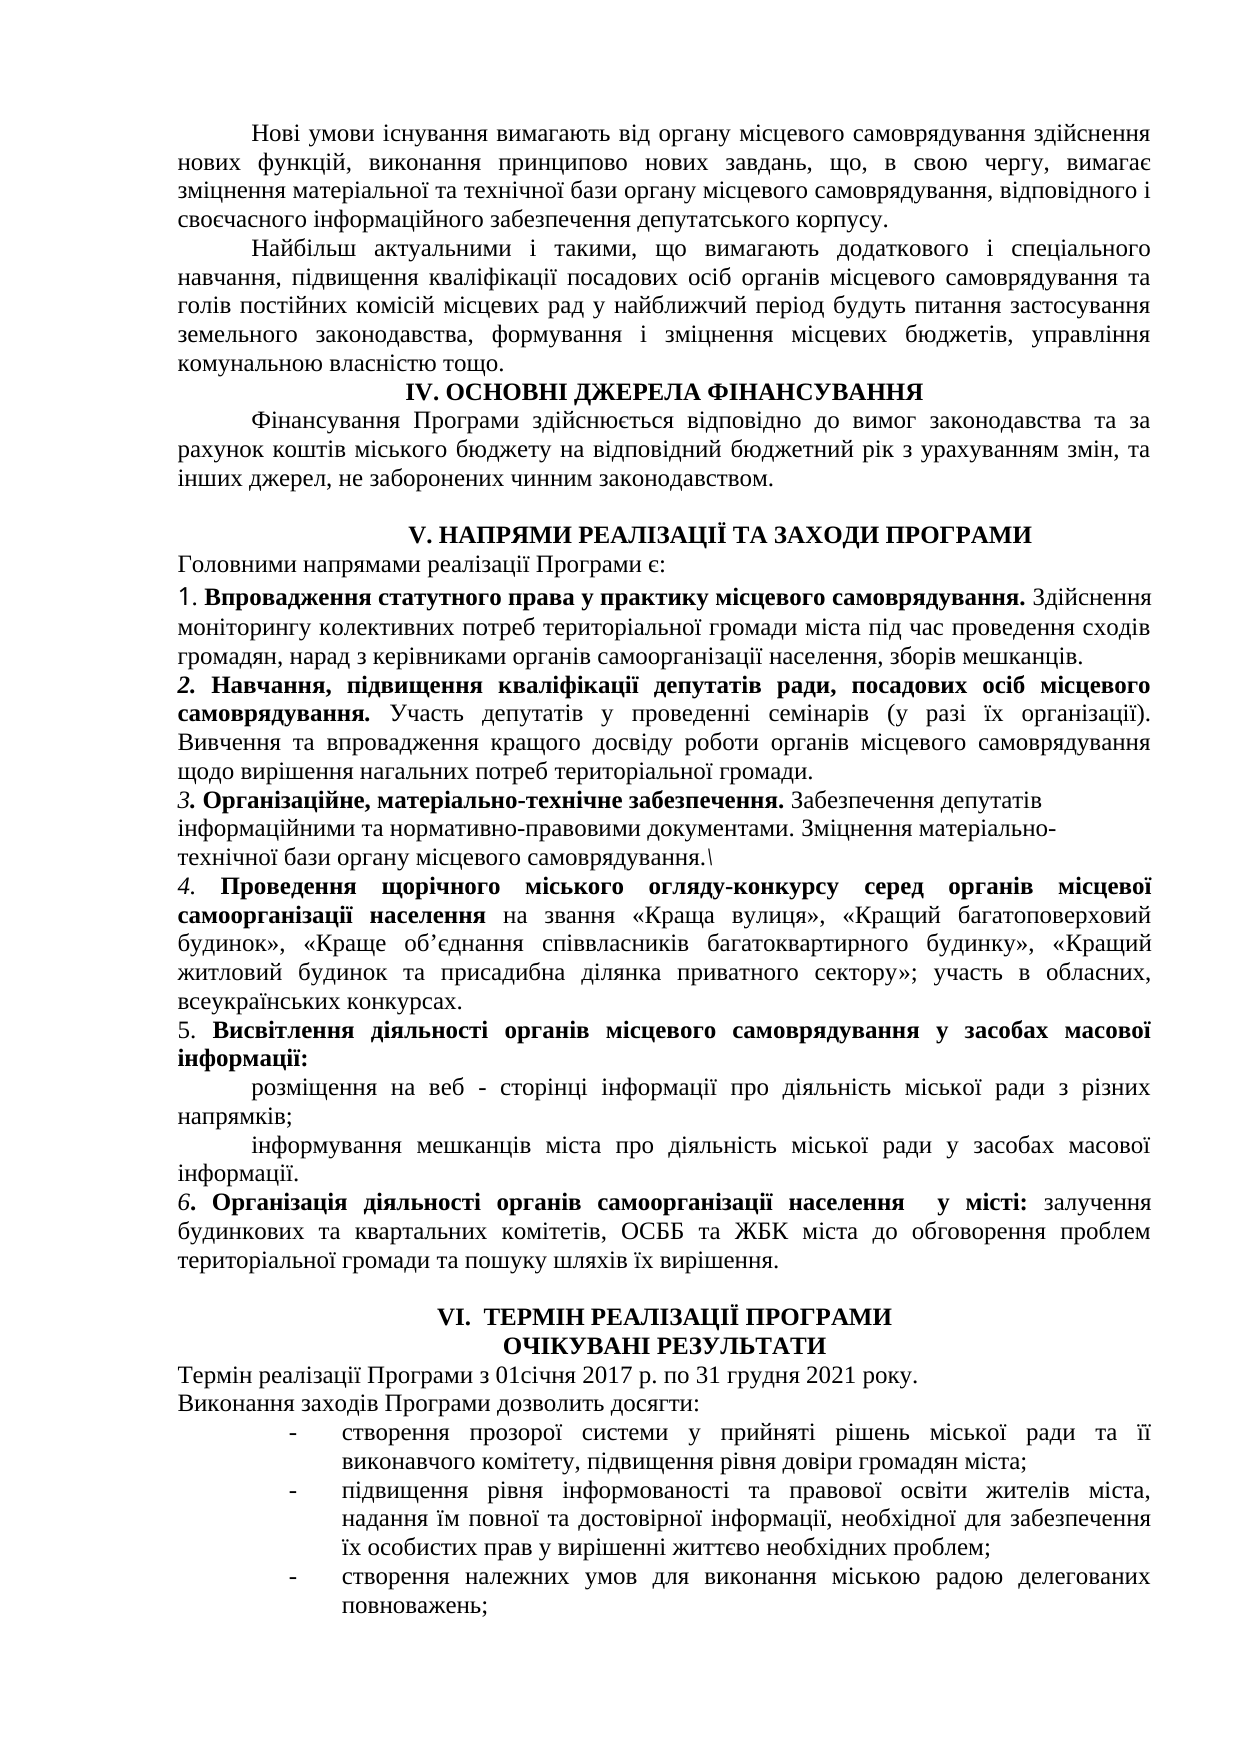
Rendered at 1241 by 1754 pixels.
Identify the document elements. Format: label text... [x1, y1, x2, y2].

list створення прозорої системи у прийняті рішень міської ради та її виконавчого комітету, підвищення рівня довіри громадян міста; [288, 1417, 1152, 1475]
text Термін реалізації Програми з 01січня 2017 р. по 31 грудня 2021 року. [177, 1360, 1152, 1388]
text VI. ТЕРМІН РЕАЛІЗАЦІЇ ПРОГРАМИ [177, 1302, 1152, 1331]
text 2. Навчання, підвищення кваліфікації депутатів ради, посадових осіб місцевого самоврядування. Участь депутатів у проведенні семінарів (у разі їх організації). Вивчення та впровадження кращого досвіду роботи органів місцевого самоврядування щодо вирішення нагальних потреб територіальної громади. [177, 670, 1152, 785]
text 1. Впровадження статутного права у практику місцевого самоврядування. Здійснення моніторингу колективних потреб територіальної громади міста під час проведення сходів громадян, нарад з керівниками органів самоорганізації населення, зборів мешканців. [177, 578, 1152, 670]
text розміщення на веб - сторінці інформації про діяльність міської ради з різних напрямків; [177, 1072, 1152, 1130]
list підвищення рівня інформованості та правової освіти жителів міста, надання їм повної та достовірної інформації, необхідної для забезпечення їх особистих прав у вирішенні життєво необхідних проблем; [288, 1475, 1152, 1561]
text 5. Висвітлення діяльності органів місцевого самоврядування у засобах масової інформації: [177, 1015, 1152, 1072]
text ОЧІКУВАНІ РЕЗУЛЬТАТИ [177, 1331, 1152, 1360]
text 3. Організаційне, матеріально-технічне забезпечення. Забезпечення депутатів інформаційними та нормативно-правовими документами. Зміцнення матеріально-технічної бази органу місцевого самоврядування.\ [177, 785, 1152, 871]
text Фінансування Програми здійснюється відповідно до вимог законодавства та за рахунок коштів міського бюджету на відповідний бюджетний рік з урахуванням змін, та інших джерел, не заборонених чинним законодавством. [177, 406, 1152, 492]
list створення належних умов для виконання міською радою делегованих повноважень; [288, 1561, 1152, 1618]
text 4. Проведення щорічного міського огляду-конкурсу серед органів місцевої самоорганізації населення на звання «Краща вулиця», «Кращий багатоповерховий будинок», «Краще об’єднання співвласників багатоквартирного будинку», «Кращий житловий будинок та присадибна ділянка приватного сектору»; участь в обласних, всеукраїнських конкурсах. [177, 871, 1152, 1015]
text Головними напрямами реалізації Програми є: [177, 549, 1152, 578]
text V. НАПРЯМИ РЕАЛІЗАЦІЇ ТА ЗАХОДИ ПРОГРАМИ [288, 521, 1152, 549]
text Найбільш актуальними і такими, що вимагають додаткового і спеціального навчання, підвищення кваліфікації посадових осіб органів місцевого самоврядування та голів постійних комісій місцевих рад у найближчий період будуть питання застосування земельного законодавства, формування і зміцнення місцевих бюджетів, управління комунальною власністю тощо. [177, 233, 1152, 377]
text Виконання заходів Програми дозволить досягти: [177, 1388, 1152, 1417]
text 6. Організація діяльності органів самоорганізації населення у місті: залучення будинкових та квартальних комітетів, ОСББ та ЖБК міста до обговорення проблем територіальної громади та пошуку шляхів їх вирішення. [177, 1187, 1152, 1273]
text ІV. ОСНОВНІ ДЖЕРЕЛА ФІНАНСУВАННЯ [177, 377, 1152, 406]
text Нові умови існування вимагають від органу місцевого самоврядування здійснення нових функцій, виконання принципово нових завдань, що, в свою чергу, вимагає зміцнення матеріальної та технічної бази органу місцевого самоврядування, відповідного і своєчасного інформаційного забезпечення депутатського корпусу. [177, 118, 1152, 233]
text інформування мешканців міста про діяльність міської ради у засобах масової інформації. [177, 1130, 1152, 1187]
